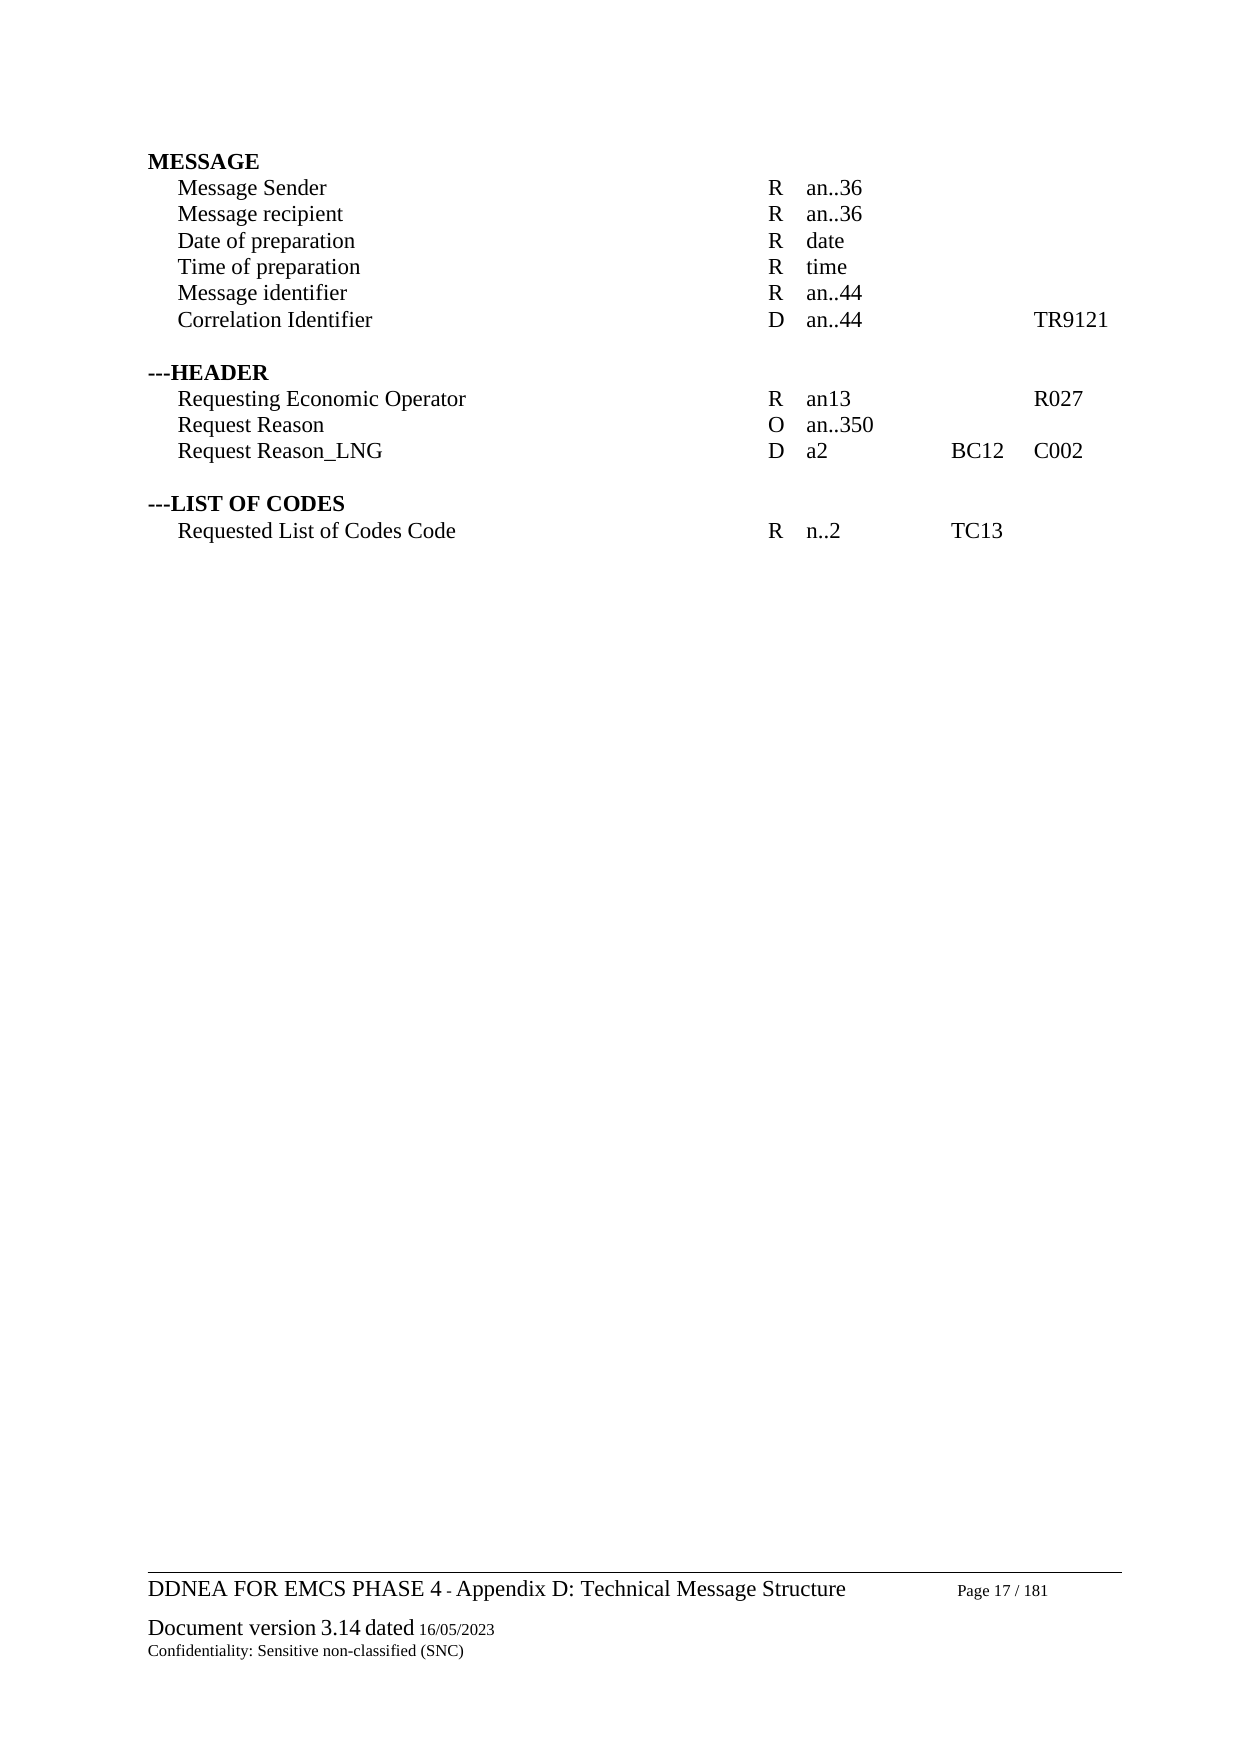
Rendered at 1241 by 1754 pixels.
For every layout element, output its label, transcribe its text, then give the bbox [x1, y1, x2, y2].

text MESSAGE [148, 148, 1122, 174]
text ---HEADER [148, 358, 1122, 385]
text Request Reason_LNG D a2 BC12 C002 [148, 438, 1122, 464]
text Message Sender R an..36 [148, 174, 1122, 200]
text Message recipient R an..36 [148, 200, 1122, 227]
text Correlation Identifier D an..44 TR9121 [148, 306, 1122, 332]
text Request Reason O an..350 [148, 411, 1122, 438]
text Requesting Economic Operator R an13 R027 [148, 385, 1122, 411]
text Message identifier R an..44 [148, 279, 1122, 306]
text Date of preparation R date [148, 227, 1122, 253]
text ---LIST OF CODES [148, 490, 1122, 517]
text Time of preparation R time [148, 253, 1122, 279]
text Requested List of Codes Code R n..2 TC13 [148, 517, 1122, 543]
